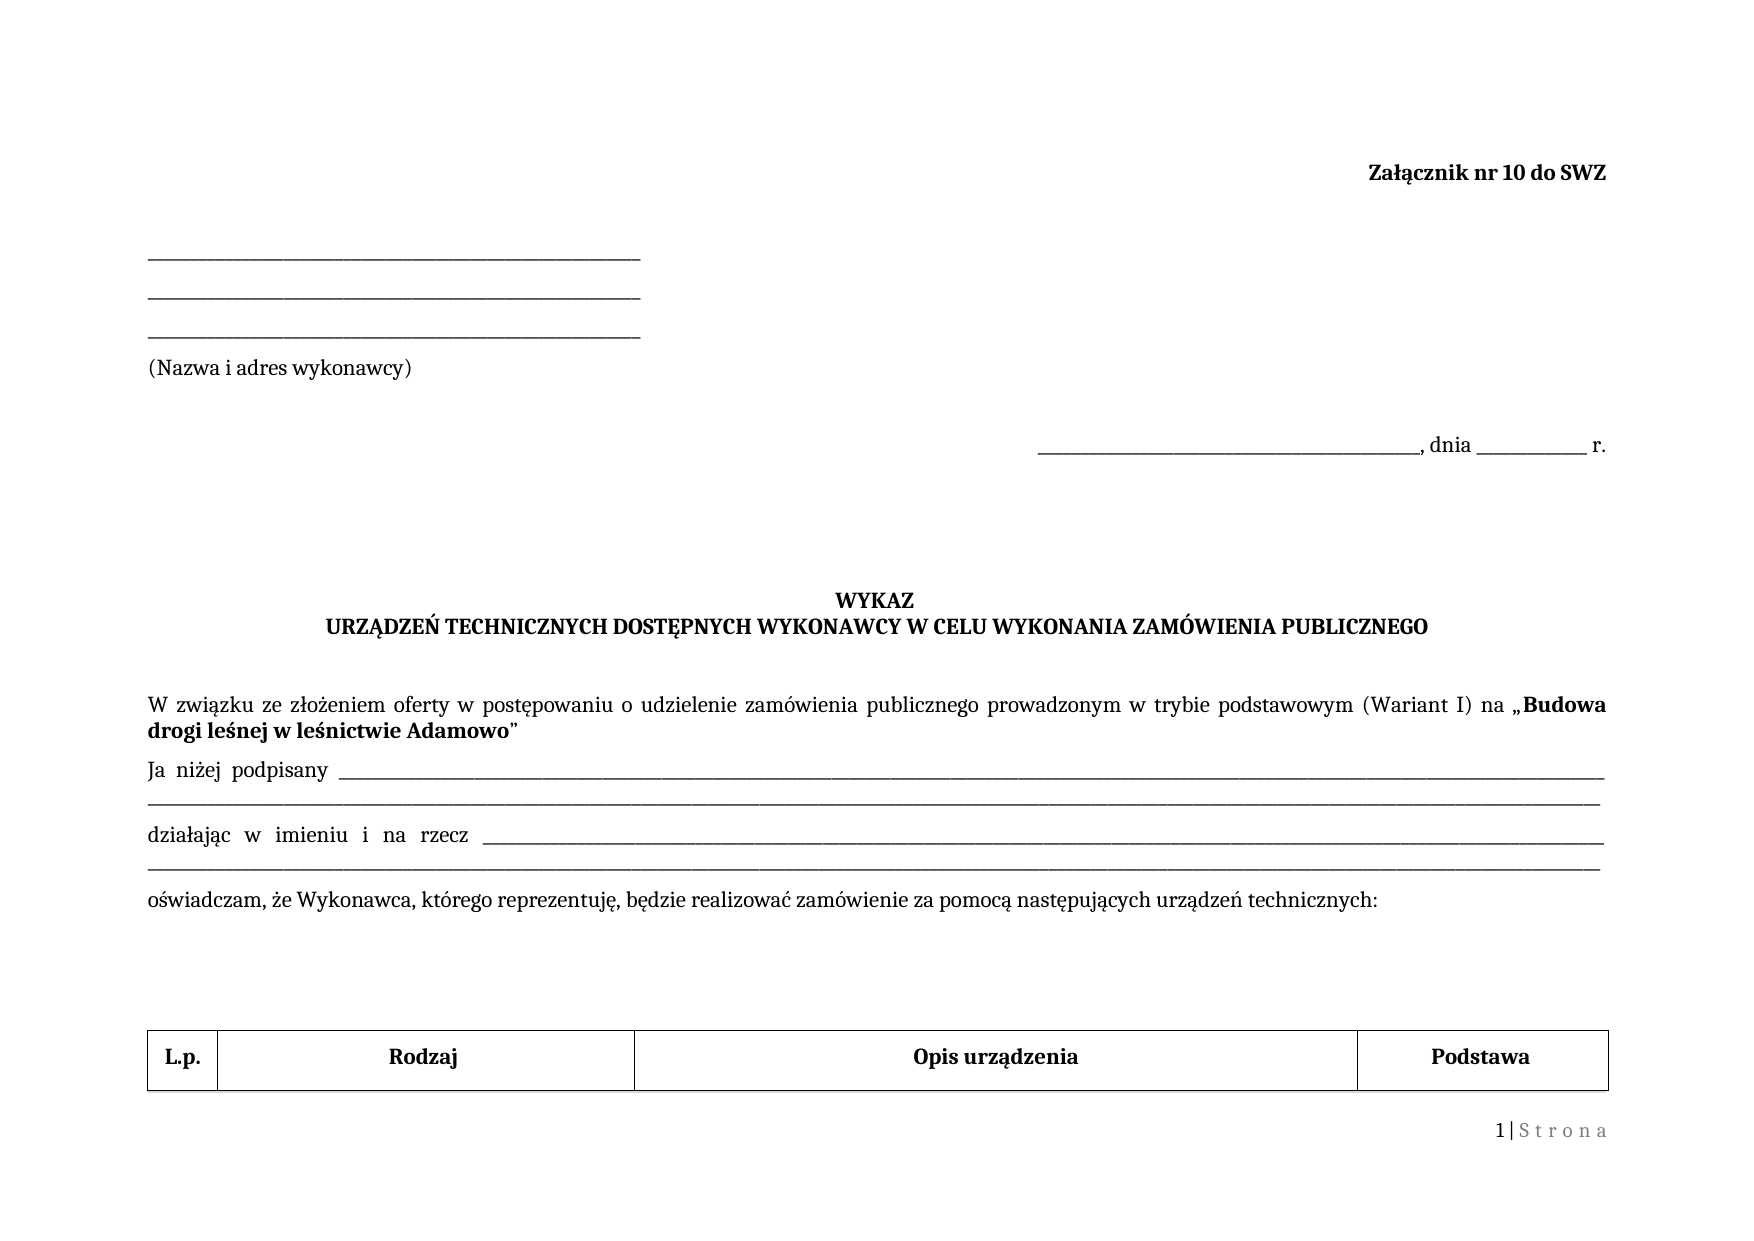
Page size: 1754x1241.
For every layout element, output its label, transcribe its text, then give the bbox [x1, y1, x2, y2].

text __________________________________________________________ [148, 238, 1606, 264]
text _____________________________________________, dnia _____________ r. [148, 432, 1606, 458]
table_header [1358, 1031, 1608, 1090]
text oświadczam, że Wykonawca, którego reprezentuję, będzie realizować zamówienie za pomocą następujących urządzeń technicznych: [148, 887, 1606, 913]
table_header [635, 1031, 1357, 1090]
text Ja niżej podpisany _____________________________________________________________________________________________________________________________________________________ ___________________________________________________________________________________________________________________________________________________________________________ [148, 757, 1606, 809]
table_header Rodzaj urządzenia [218, 1031, 634, 1090]
text WYKAZ URZĄDZEŃ TECHNICZNYCH DOSTĘPNYCH WYKONAWCY W CELU WYKONANIA ZAMÓWIENIA PUBLICZNEGO [148, 587, 1606, 640]
text W związku ze złożeniem oferty w postępowaniu o udzielenie zamówienia publicznego prowadzonym w trybie podstawowym (Wariant I) na „Budowa drogi leśnej w leśnictwie Adamowo” [148, 692, 1606, 744]
text __________________________________________________________ [148, 277, 1606, 303]
text działając w imieniu i na rzecz ____________________________________________________________________________________________________________________________________ ___________________________________________________________________________________________________________________________________________________________________________ [148, 822, 1606, 875]
text __________________________________________________________ [148, 316, 1606, 342]
table_header L.p. [148, 1031, 217, 1090]
text Załącznik nr 10 do SWZ [148, 160, 1606, 186]
text (Nazwa i adres wykonawcy) [148, 354, 1606, 381]
